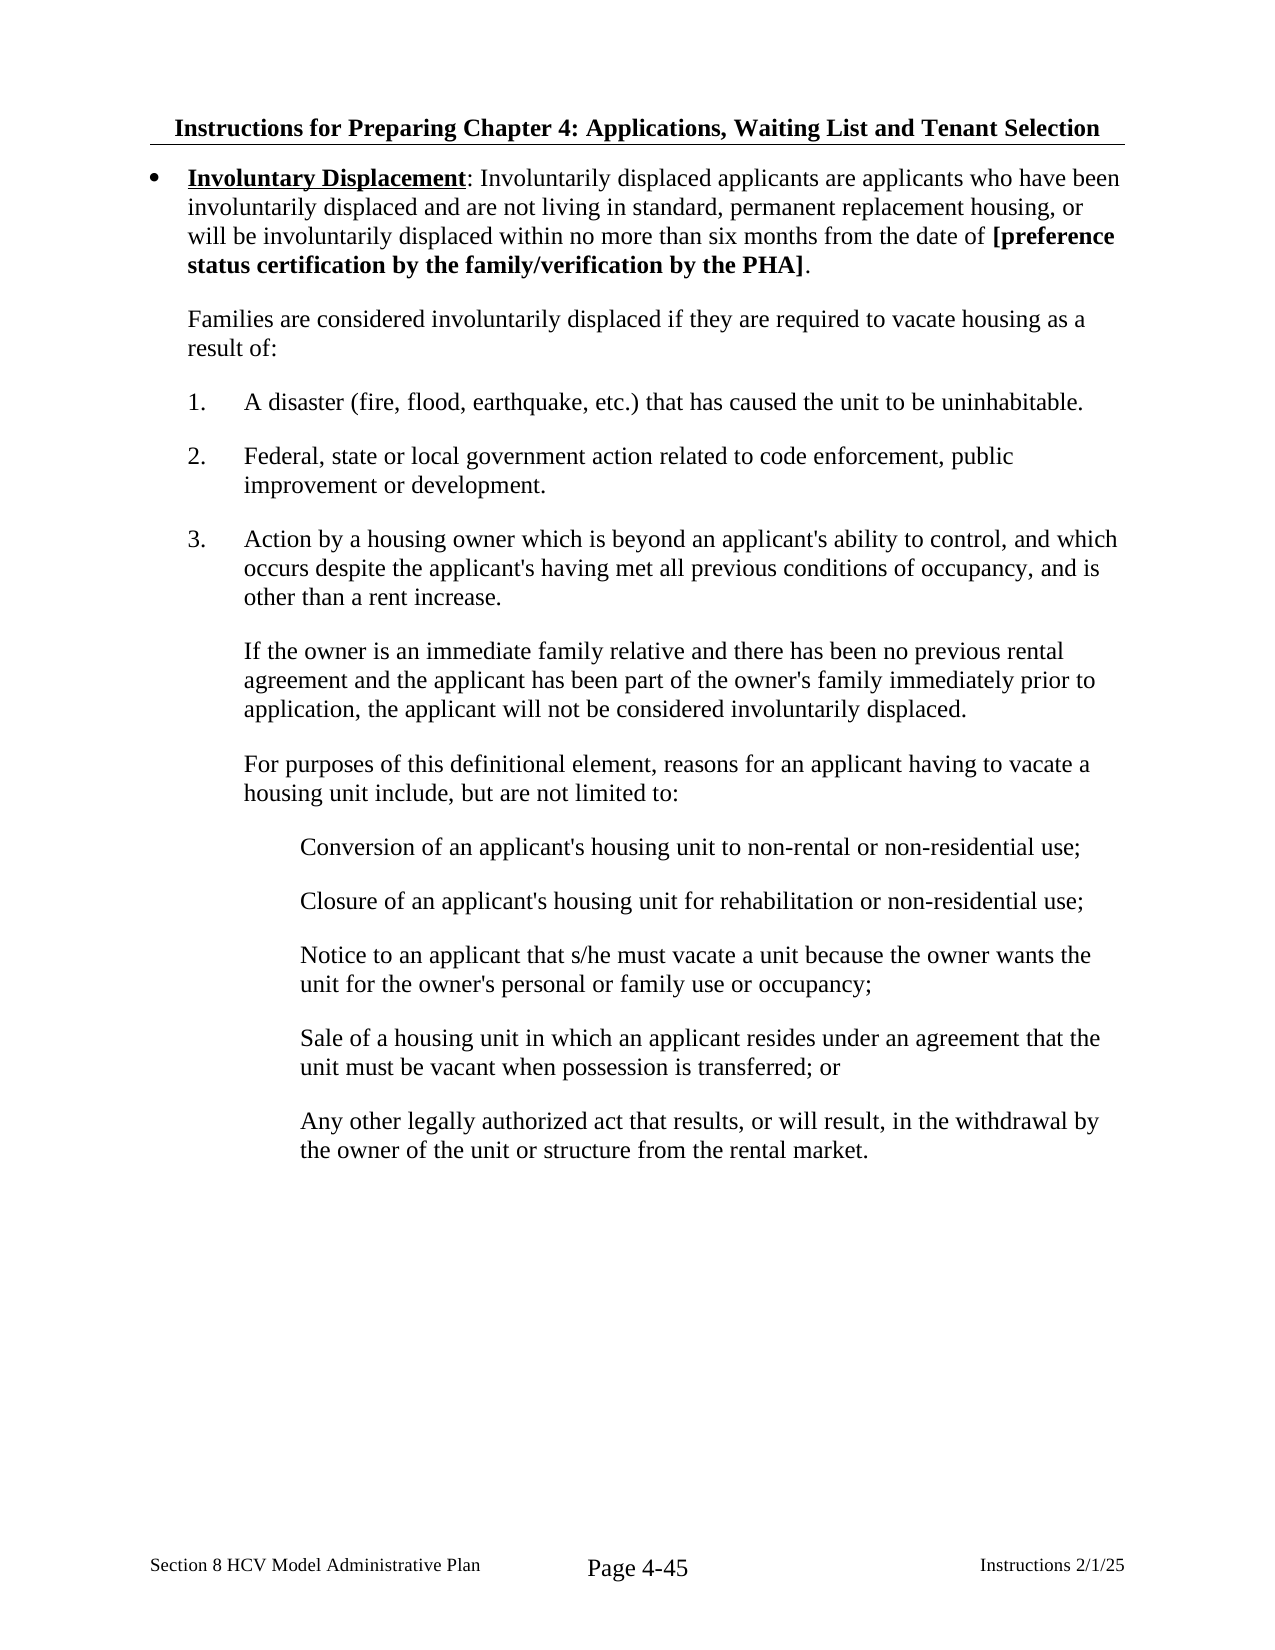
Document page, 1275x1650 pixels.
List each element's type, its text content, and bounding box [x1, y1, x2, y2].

text Conversion of an applicant's housing unit to non-rental or non-residential use; [300, 832, 1125, 861]
text Closure of an applicant's housing unit for rehabilitation or non-residential use; [300, 886, 1125, 915]
text Notice to an applicant that s/he must vacate a unit because the owner wants the unit for the owner's personal or family use or occupancy; [300, 940, 1125, 998]
text Any other legally authorized act that results, or will result, in the withdrawal by the owner of the unit or structure from the rental market. [300, 1106, 1125, 1164]
text For purposes of this definitional element, reasons for an applicant having to vacate a housing unit include, but are not limited to: [244, 748, 1125, 807]
text 3. Action by a housing owner which is beyond an applicant's ability to control, and which occurs despite the applicant's having met all previous conditions of occupancy, and is other than a rent increase. [187, 524, 1125, 611]
text 1. A disaster (fire, flood, earthquake, etc.) that has caused the unit to be uninhabitable. [187, 387, 1125, 416]
text Families are considered involuntarily displaced if they are required to vacate housing as a result of: [187, 304, 1125, 362]
text of a housing unit in which an applicant resides under an agreement that the unit must be vacant when possession is transferred; or [300, 1023, 1125, 1081]
text If the owner is an immediate family relative and there has been no previous rental agreement and the applicant has been part of the owner's family immediately prior to application, the applicant will not be considered involuntarily displaced. [244, 636, 1125, 723]
text 2. Federal, state or local government action related to code enforcement, public improvement or development. [187, 441, 1125, 499]
list Involuntary Displacement: Involuntarily displaced applicants are applicants who have been involuntarily displaced and are not living in standard, permanent replacement housing, or will be involuntarily displaced within no more than six months from the date of [preference status certification by the family/verification by the PHA]. [150, 162, 1125, 279]
